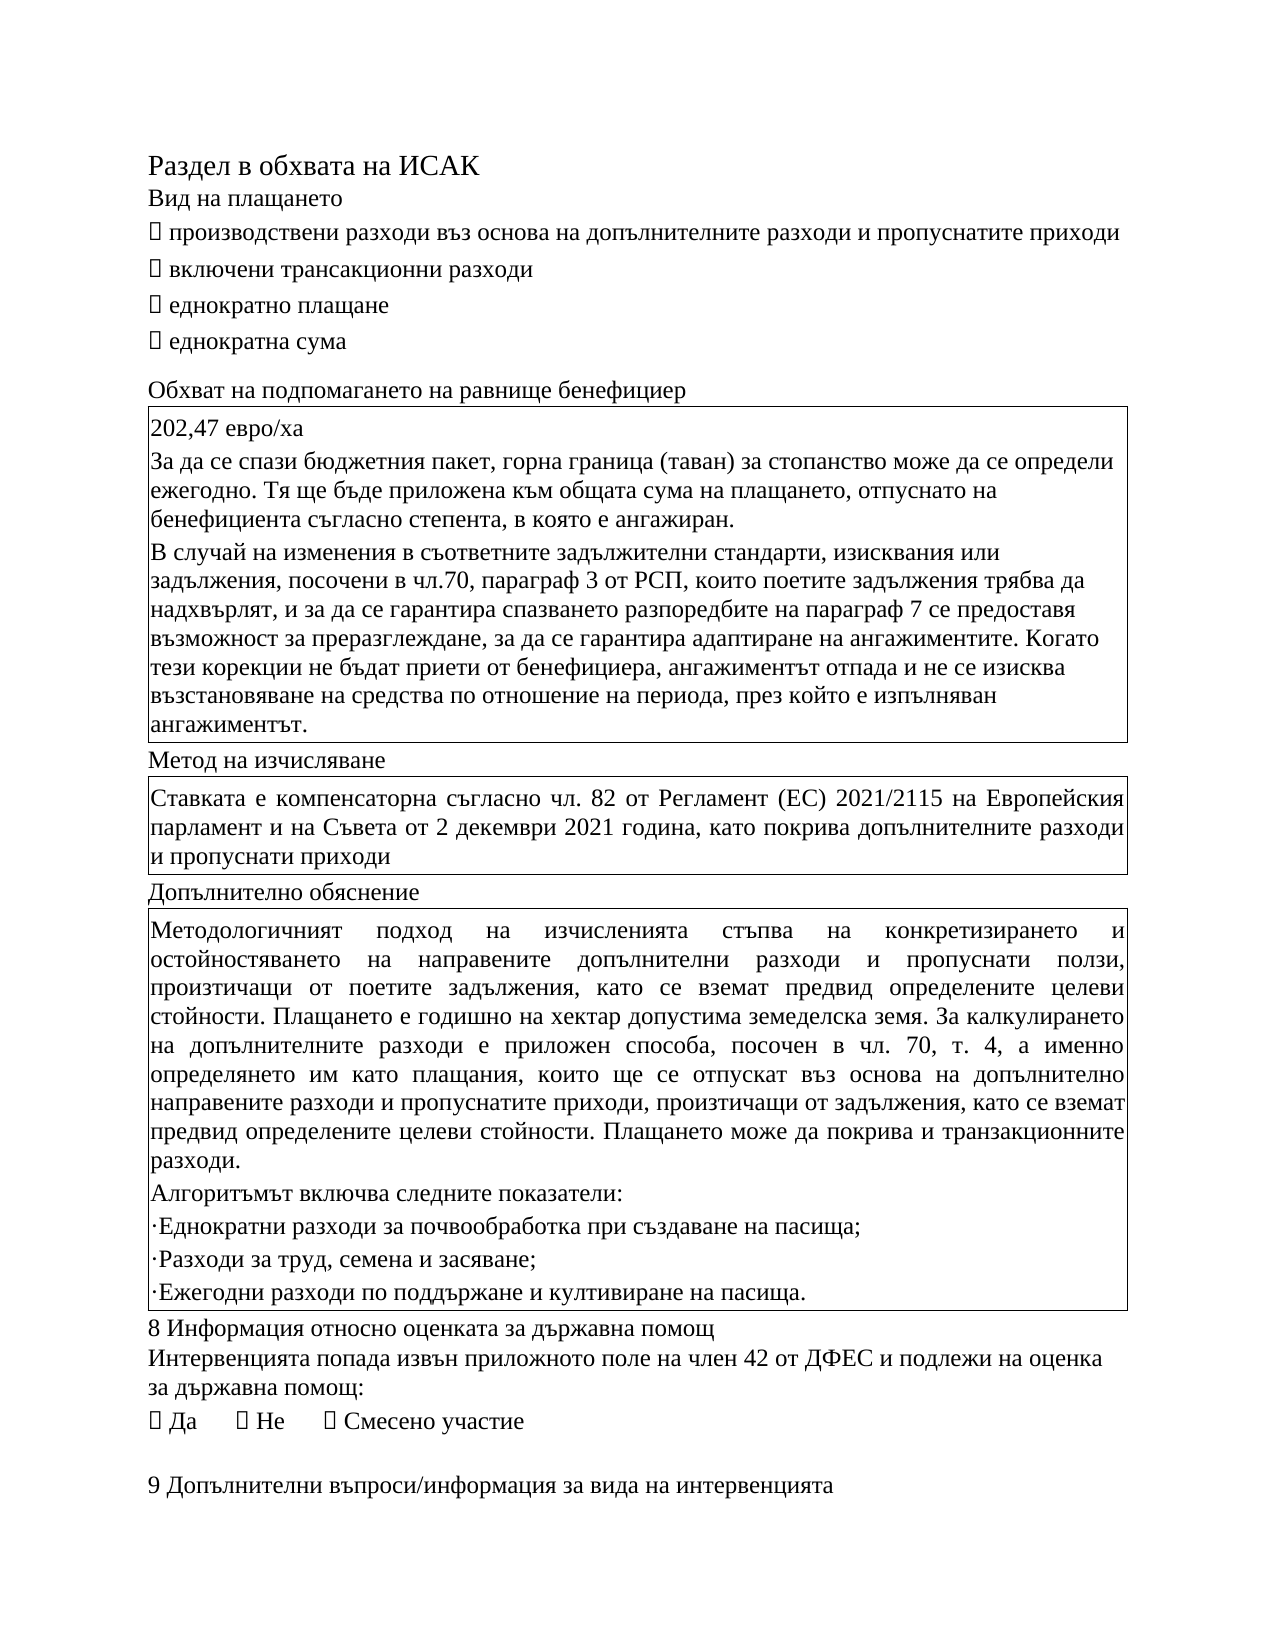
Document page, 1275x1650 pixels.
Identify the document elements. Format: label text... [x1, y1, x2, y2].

text  еднократно плащане [148, 286, 1127, 320]
text Интервенцията попада извън приложното поле на член 42 от ДФЕС и подлежи на оценка за държавна помощ: [148, 1343, 1127, 1401]
text  включени трансакционни разходи [148, 250, 1127, 284]
table_header Ставката е компенсаторна съгласно чл. 82 от Регламент (ЕС) 2021/2115 на Европейския парламент и на Съвета от 2 декември 2021 година, като покрива допълнителните разходи и пропуснати приходи [149, 777, 1127, 874]
text  производствени разходи въз основа на допълнителните разходи и пропуснатите приходи [148, 214, 1127, 248]
table_header 202,47 евро/ха За да се спази бюджетния пакет, горна граница (таван) за стопанство може да се определи ежегодно. Тя ще бъде приложена към общата сума на плащането, отпуснато на бенефициента съгласно степента, в която е ангажиран. В случай на изменения в съответните задължителни стандарти, изисквания или задължения, посочени в чл.70, параграф 3 от РСП, които поетите задължения трябва да надхвърлят, и за да се гарантира спазването разпоредбите на параграф 7 се предоставя възможност за преразглеждане, за да се гарантира адаптиране на ангажиментите. Когато тези корекции не бъдат приети от бенефициера, ангажиментът отпада и не се изисква възстановяване на средства по отношение на периода, през който е изпълняван ангажиментът. [149, 407, 1127, 742]
text Обхват на подпомагането на равнище бенефициер [148, 375, 1127, 404]
table_header Методологичният подход на изчисленията стъпва на конкретизирането и остойностяването на направените допълнителни разходи и пропуснати ползи, произтичащи от поетите задължения, като се вземат предвид определените целеви стойности. Плащането е годишно на хектар допустима земеделска земя. За калкулирането на допълнителните разходи е приложен способа, посочен в чл. 70, т. 4, а именно определянето им като плащания, които ще се отпускат въз основа на допълнително направените разходи и пропуснатите приходи, произтичащи от задължения, като се вземат предвид определените целеви стойности. Плащането може да покрива и транзакционните разходи. Алгоритъмът включва следните показатели: ·Еднократни разходи за почвообработка при създаване на пасища; ·Разходи за труд, семена и засяване; ·Ежегодни разходи по поддържане и култивиране на пасища. [149, 909, 1127, 1309]
text  Да  Не  Смесено участие [148, 1403, 1127, 1437]
text Вид на плащането [148, 183, 1127, 212]
text Метод на изчисляване [148, 745, 1127, 774]
text Раздел в обхвата на ИСАК [148, 148, 1127, 181]
text Допълнително обяснение [148, 877, 1127, 906]
text  еднократна сума [148, 322, 1127, 357]
subtitle 8 Информация относно оценката за държавна помощ [148, 1313, 1127, 1341]
subtitle 9 Допълнителни въпроси/информация за вида на интервенцията [148, 1470, 1127, 1499]
